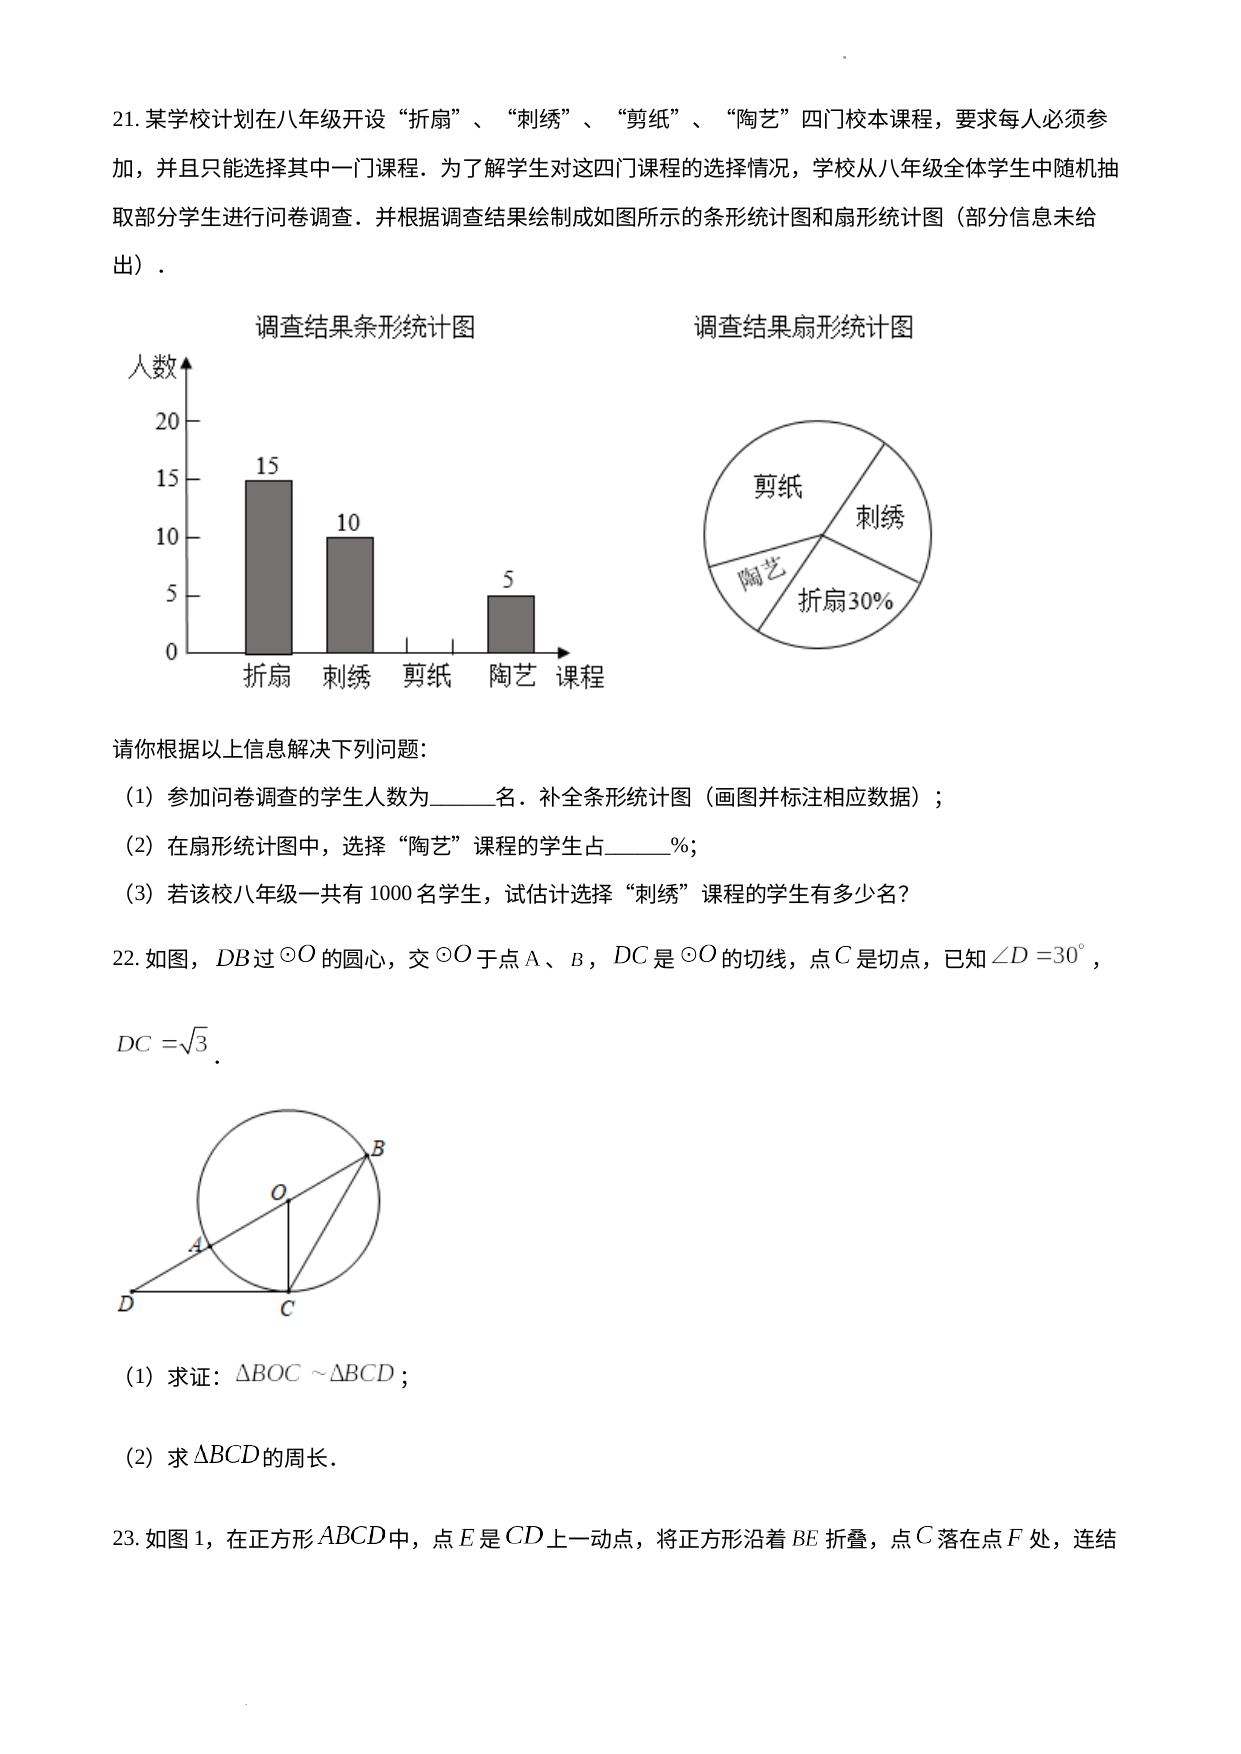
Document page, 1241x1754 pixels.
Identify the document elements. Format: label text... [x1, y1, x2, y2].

text （2）求的周长． [112, 1424, 1128, 1489]
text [112, 1505, 1128, 1570]
picture [112, 296, 972, 717]
text 请你根据以上信息解决下列问题： [112, 732, 1128, 764]
text （3）若该校八年级一共有1000名学生，试估计选择“刺绣”课程的学生有多少名？ [112, 877, 1128, 909]
text 22. 如图，过的圆心，交于点、，是的切线，点是切点，已知，． [112, 925, 1128, 1087]
text （2）在扇形统计图中，选择“陶艺”课程的学生占______%； [112, 828, 1128, 861]
picture [112, 1103, 389, 1321]
text （1）参加问卷调查的学生人数为______名．补全条形统计图（画图并标注相应数据）； [112, 780, 1128, 812]
text （1）求证：； [112, 1343, 1128, 1408]
text 21. 某学校计划在八年级开设“折扇”、“刺绣”、“剪纸”、“陶艺”四门校本课程，要求每人必须参加，并且只能选择其中一门课程．为了解学生对这四门课程的选择情况，学校从八年级全体学生中随机抽取部分学生进行问卷调查．并根据调查结果绘制成如图所示的条形统计图和扇形统计图（部分信息未给出）． [112, 102, 1128, 281]
